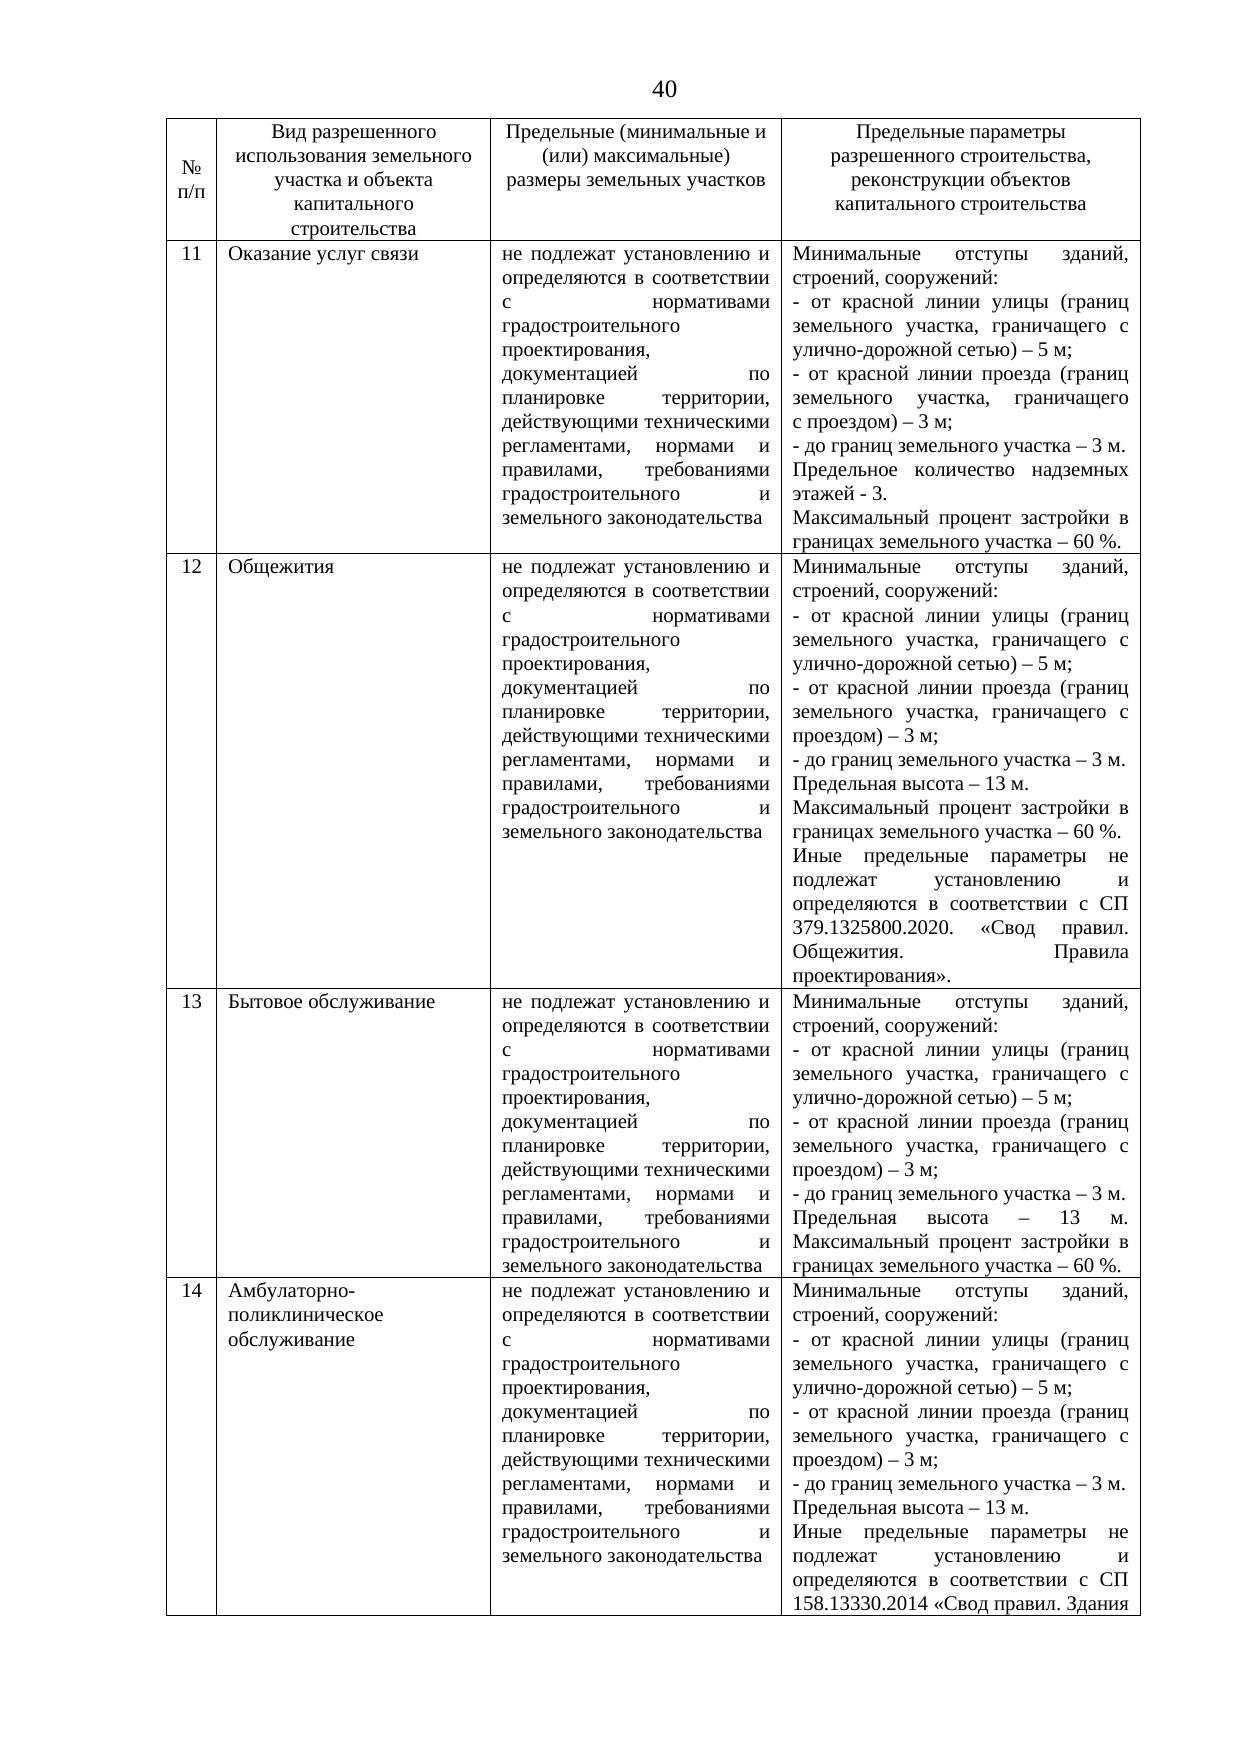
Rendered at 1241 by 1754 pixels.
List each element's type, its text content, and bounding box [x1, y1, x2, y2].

table_cell 11 [167, 241, 216, 553]
table_cell Бытовое обслуживание [217, 989, 490, 1277]
table_header Предельные (минимальные и (или) максимальные) размеры земельных участков [491, 119, 781, 239]
table_cell Минимальные отступы зданий, строений, сооружений: - от красной линии улицы (границ земельного участка, граничащего с улично-дорожной сетью) – 5 м; - от красной линии проезда (границ земельного участка, граничащего с проездом) – ; - до границ земельного участка – 3 м. Предельная высота – 13 м. Максимальный процент застройки в границах земельного участка – 60 %. Иные предельные параметры не подлежат установлению и определяются в соответствии с СП 379.1325800.2020. «Свод правил. Общежития. Правила проектирования». [782, 554, 1140, 987]
table_cell 12 [167, 554, 216, 987]
table_cell 14 [167, 1278, 216, 1615]
table_cell Минимальные отступы зданий, строений, сооружений: - от красной линии улицы (границ земельного участка, граничащего с улично-дорожной сетью) – 5 м; - от красной линии проезда (границ земельного участка, граничащего с проездом) – ; - до границ земельного участка – . Предельная высота – 13 м. Максимальный процент застройки в границах земельного участка – 60 %. [782, 989, 1140, 1277]
table_header Вид разрешенного использования земельного участка и объекта капитального строительства [217, 119, 490, 239]
table_cell Оказание услуг связи [217, 241, 490, 553]
table_cell Амбулаторно-поликлиническое обслуживание [217, 1278, 490, 1615]
table_header Предельные параметры разрешенного строительства, реконструкции объектов капитального строительства [782, 119, 1140, 239]
table_cell Общежития [217, 554, 490, 987]
table_cell Минимальные отступы зданий, строений, сооружений: - от красной линии улицы (границ земельного участка, граничащего с улично-дорожной сетью) – 5 м; - от красной линии проезда (границ земельного участка, граничащего с проездом) – ; - до границ земельного участка – . Предельное количество надземных этажей - 3. Максимальный процент застройки в границах земельного участка – 60 %. [782, 241, 1140, 553]
table_cell 13 [167, 989, 216, 1277]
table_header № п/п [167, 119, 216, 239]
